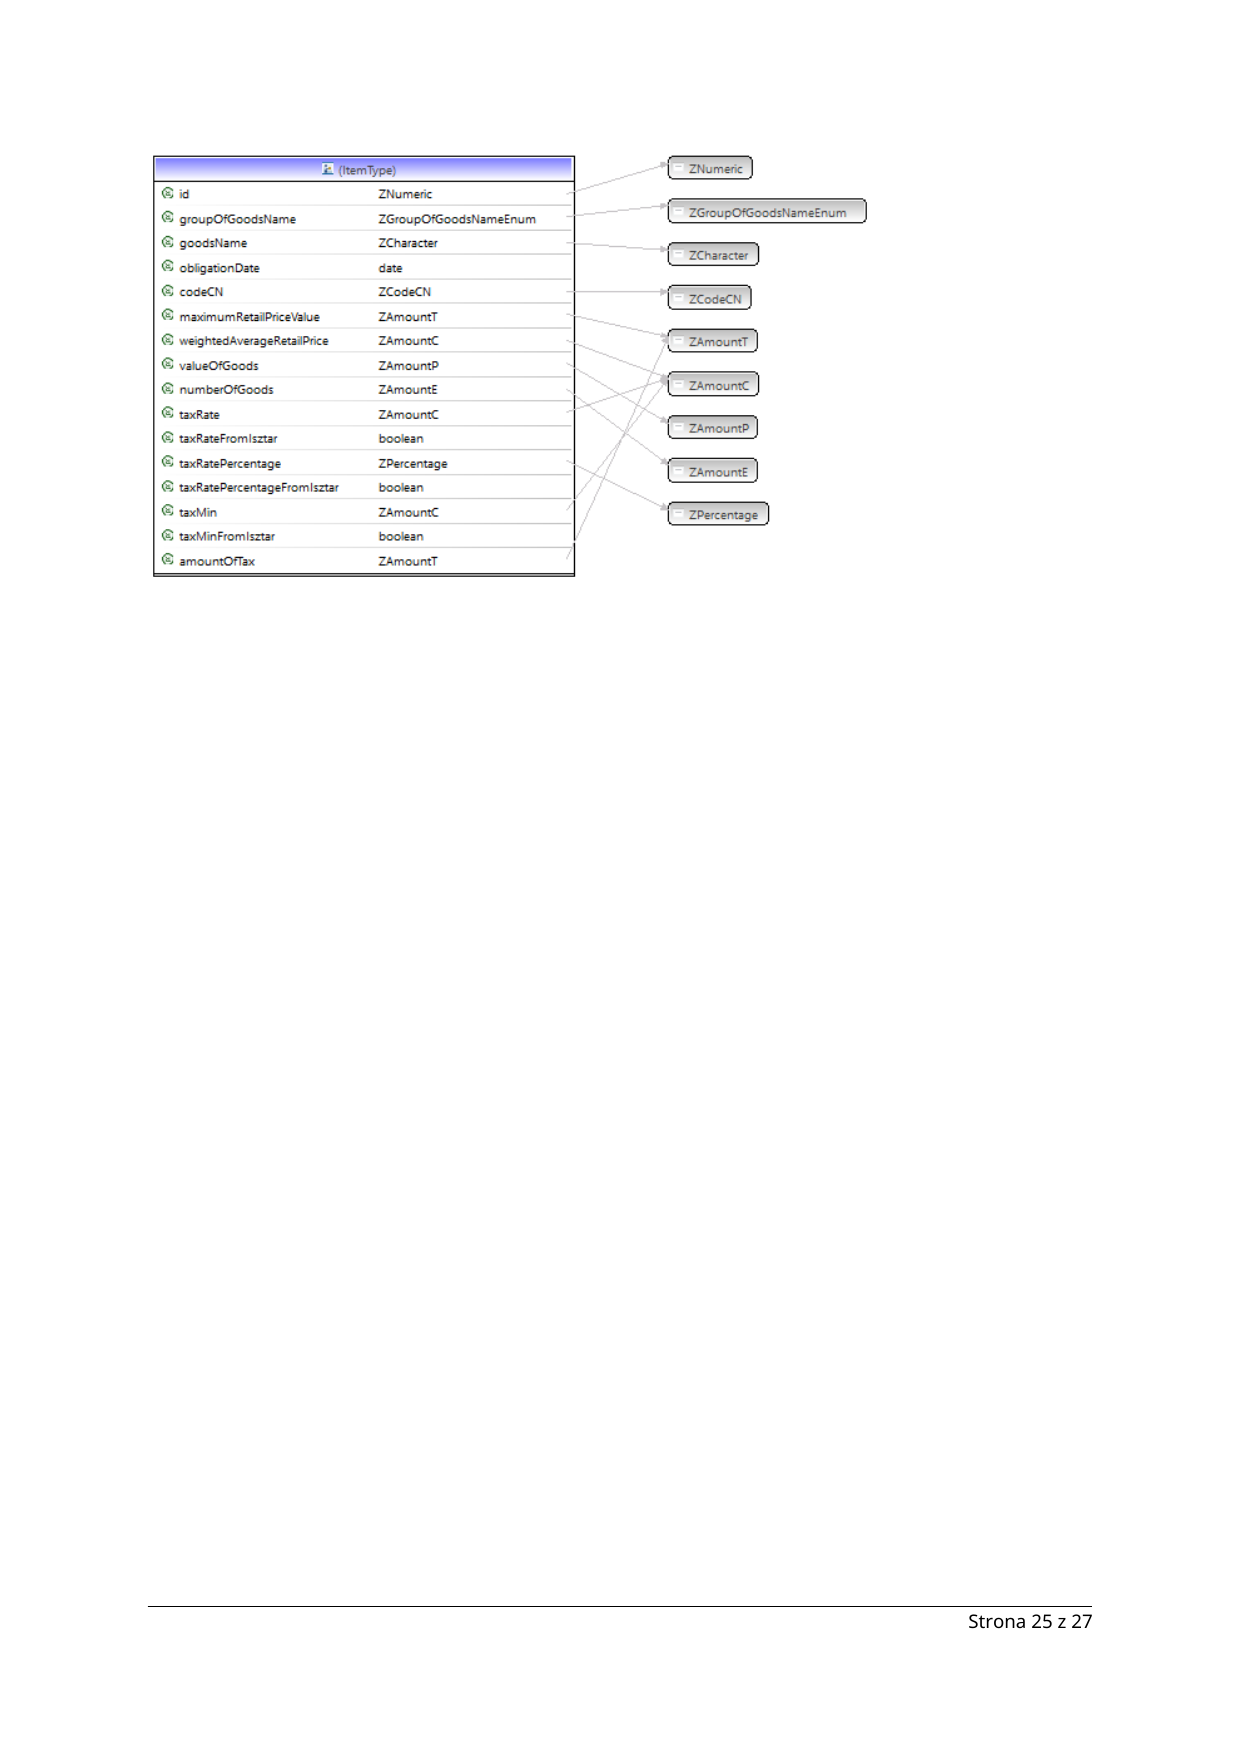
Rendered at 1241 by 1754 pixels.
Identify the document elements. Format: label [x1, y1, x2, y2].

picture [147, 147, 877, 587]
